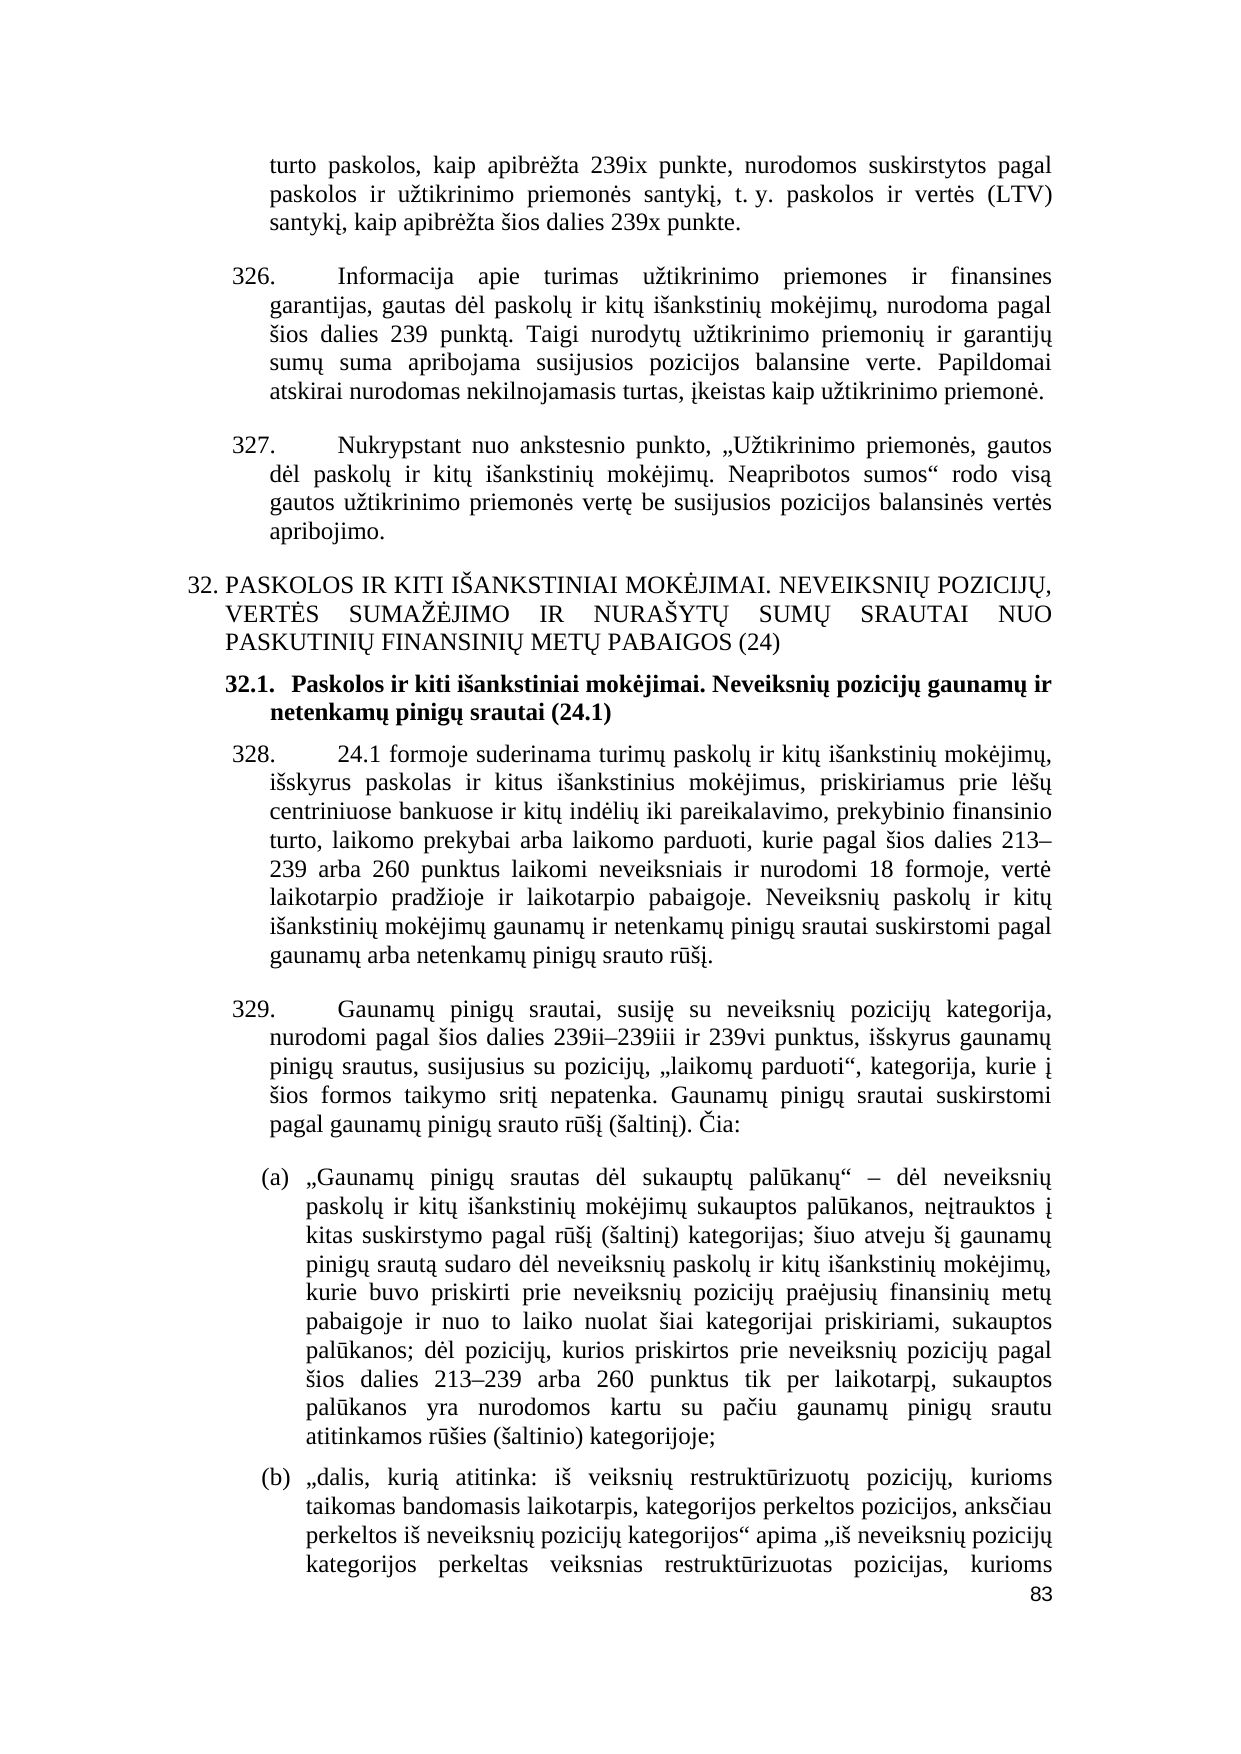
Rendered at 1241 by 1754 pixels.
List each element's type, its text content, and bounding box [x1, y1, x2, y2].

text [232, 150, 1053, 236]
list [261, 1462, 1053, 1577]
text Nukrypstant nuo ankstesnio punkto, „Užtikrinimo priemonės, gautos dėl paskolų ir kitų išankstinių mokėjimų. Neapribotos sumos“ rodo visą gautos užtikrinimo priemonės vertę be susijusios pozicijos balansinės vertės apribojimo. [232, 430, 1053, 545]
text 24.1 formoje suderinama turimų paskolų ir kitų išankstinių mokėjimų, išskyrus paskolas ir kitus išankstinius mokėjimus, priskiriamus prie lėšų centriniuose bankuose ir kitų indėlių iki pareikalavimo, prekybinio finansinio turto, laikomo prekybai arba laikomo parduoti, kurie pagal šios dalies 213–239 arba 260 punktus laikomi neveiksniais ir nurodomi 18 formoje, vertė laikotarpio pradžioje ir laikotarpio pabaigoje. Neveiksnių paskolų ir kitų išankstinių mokėjimų gaunamų ir netenkamų pinigų srautai suskirstomi pagal gaunamų arba netenkamų pinigų srauto rūšį. [232, 739, 1053, 969]
list „Gaunamų pinigų srautas dėl sukauptų palūkanų“ – dėl neveiksnių paskolų ir kitų išankstinių mokėjimų sukauptos palūkanos, neįtrauktos į kitas suskirstymo pagal rūšį (šaltinį) kategorijas; šiuo atveju šį gaunamų pinigų srautą sudaro dėl neveiksnių paskolų ir kitų išankstinių mokėjimų, kurie buvo priskirti prie neveiksnių pozicijų praėjusių finansinių metų pabaigoje ir nuo to laiko nuolat šiai kategorijai priskiriami, sukauptos palūkanos; dėl pozicijų, kurios priskirtos prie neveiksnių pozicijų pagal šios dalies 213–239 arba 260 punktus tik per laikotarpį, sukauptos palūkanos yra nurodomos kartu su pačiu gaunamų pinigų srautu atitinkamos rūšies (šaltinio) kategorijoje; [261, 1162, 1053, 1450]
text Informacija apie turimas užtikrinimo priemones ir finansines garantijas, gautas dėl paskolų ir kitų išankstinių mokėjimų, nurodoma pagal šios dalies 239 punktą. Taigi nurodytų užtikrinimo priemonių ir garantijų sumų suma apribojama susijusios pozicijos balansine verte. Papildomai atskirai nurodomas nekilnojamasis turtas, įkeistas kaip užtikrinimo priemonė. [232, 261, 1053, 405]
subtitle Paskolos ir kiti išankstiniai mokėjimai. Neveiksnių pozicijų gaunamų ir netenkamų pinigų srautai (24.1) [225, 669, 1053, 726]
subtitle PASKOLOS IR KITI IŠANKSTINIAI MOKĖJIMAI. NEVEIKSNIŲ POZICIJŲ, VERTĖS SUMAŽĖJIMO IR NURAŠYTŲ SUMŲ SRAUTAI NUO PASKUTINIŲ FINANSINIŲ METŲ PABAIGOS (24) [187, 570, 1053, 656]
text Gaunamų pinigų srautai, susiję su neveiksnių pozicijų kategorija, nurodomi pagal šios dalies 239ii–239iii ir 239vi punktus, išskyrus gaunamų pinigų srautus, susijusius su pozicijų, „laikomų parduoti“, kategorija, kurie į šios formos taikymo sritį nepatenka. Gaunamų pinigų srautai suskirstomi pagal gaunamų pinigų srauto rūšį (šaltinį). Čia: [232, 994, 1053, 1137]
